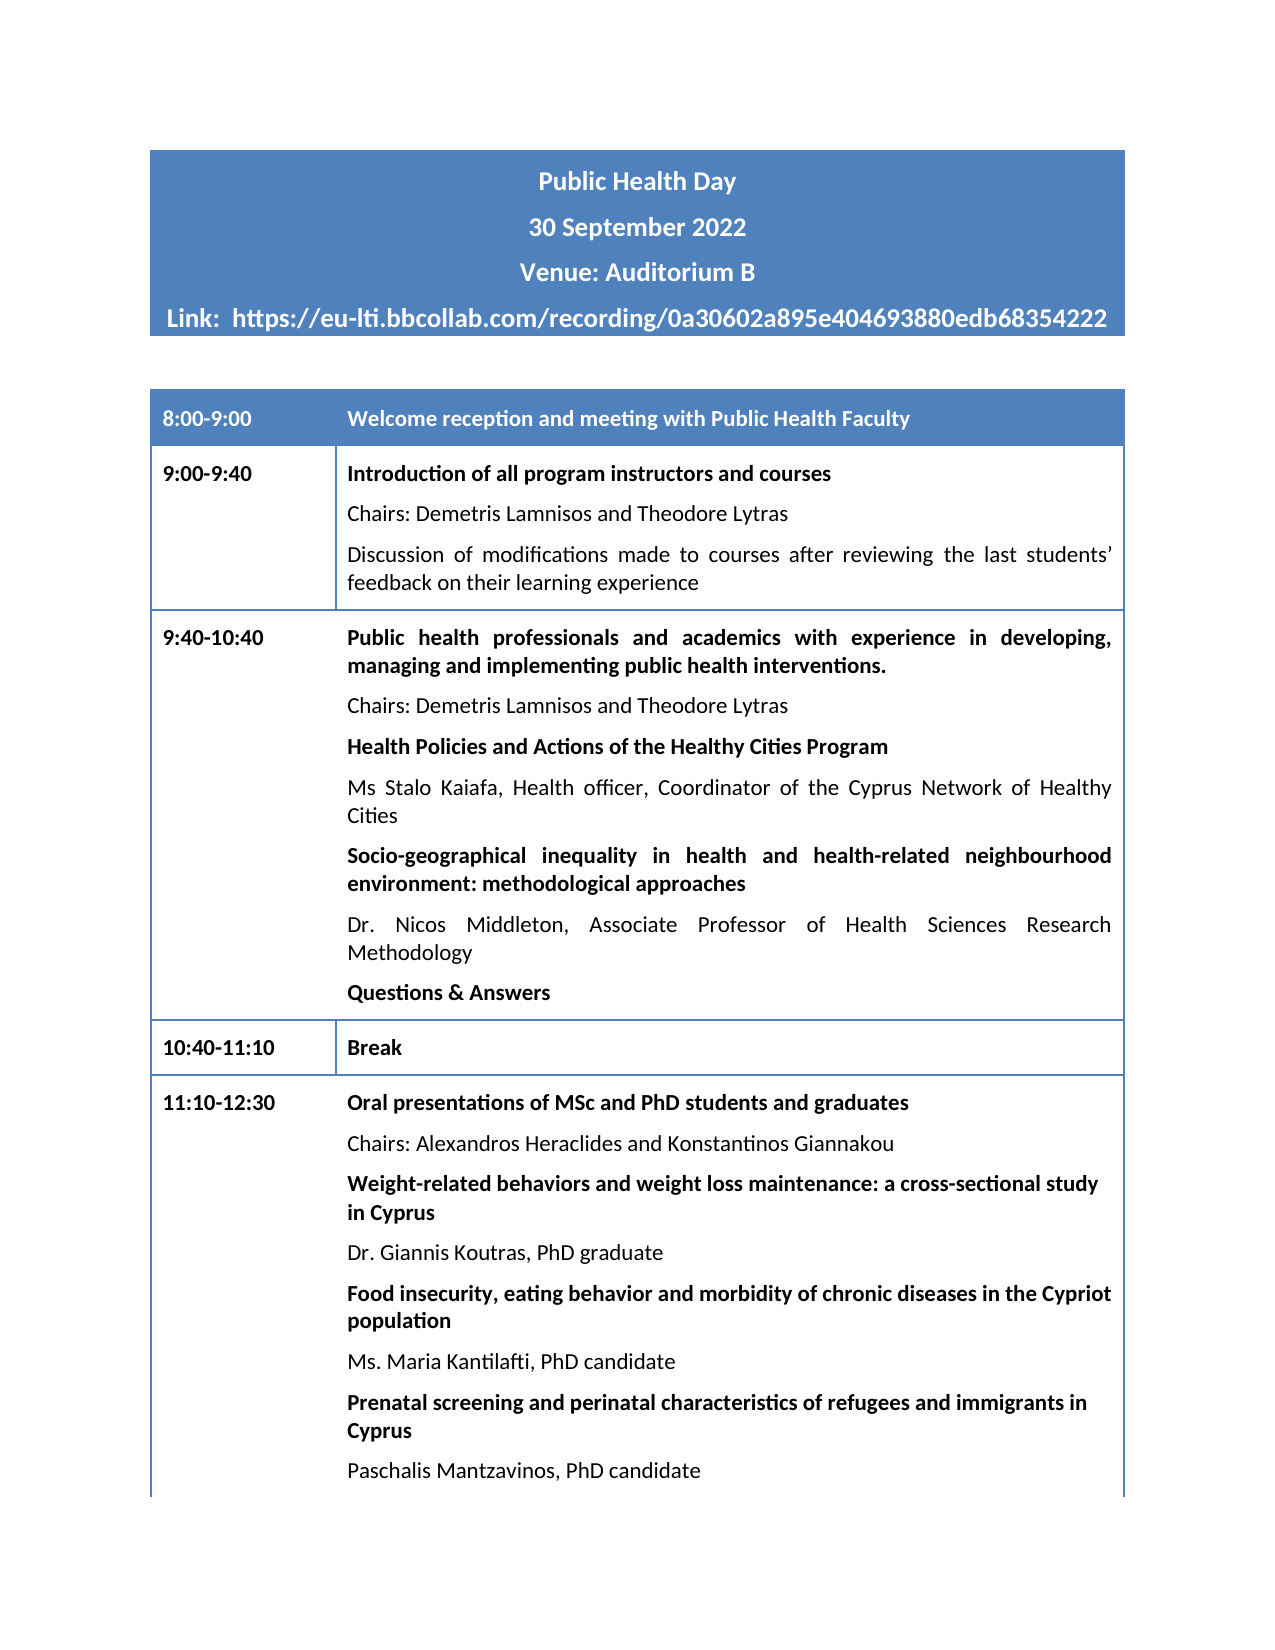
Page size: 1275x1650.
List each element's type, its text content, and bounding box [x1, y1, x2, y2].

table_cell 10:40-11:10 [152, 1021, 335, 1074]
table_header Welcome reception and meeting with Public Health Faculty [336, 391, 1123, 444]
table_cell Public health professionals and academics with experience in developing, managing and implementing public health interventions. Chairs: Demetris Lamnisos and Theodore Lytras Health Policies and Actions of the Healthy Cities Program Ms Stalo Kaiafa, Health officer, Coordinator of the Cyprus Network of Healthy Cities Socio-geographical inequality in health and health-related neighbourhood environment: methodological approaches Dr. Nicos Middleton, Associate Professor of Health Sciences Research Methodology Questions & Answers [336, 611, 1123, 1019]
table_cell 9:00-9:40 [152, 446, 335, 608]
table_cell 11:10-12:30 [152, 1076, 336, 1497]
table_cell Break [337, 1021, 1123, 1074]
table_cell Introduction of all program instructors and courses Chairs: Demetris Lamnisos and Theodore Lytras Discussion of modifications made to courses after reviewing the last students’ feedback on their learning experience [337, 446, 1123, 608]
table_header Public Health Day 30 September 2022 Venue: Auditorium B Link: https://eu-lti.bbcollab.com/recording/0a30602a895e404693880edb68354222 [152, 152, 1123, 334]
table_header 8:00-9:00 [152, 391, 336, 444]
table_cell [336, 1076, 1123, 1497]
table_cell 9:40-10:40 [152, 611, 336, 1019]
